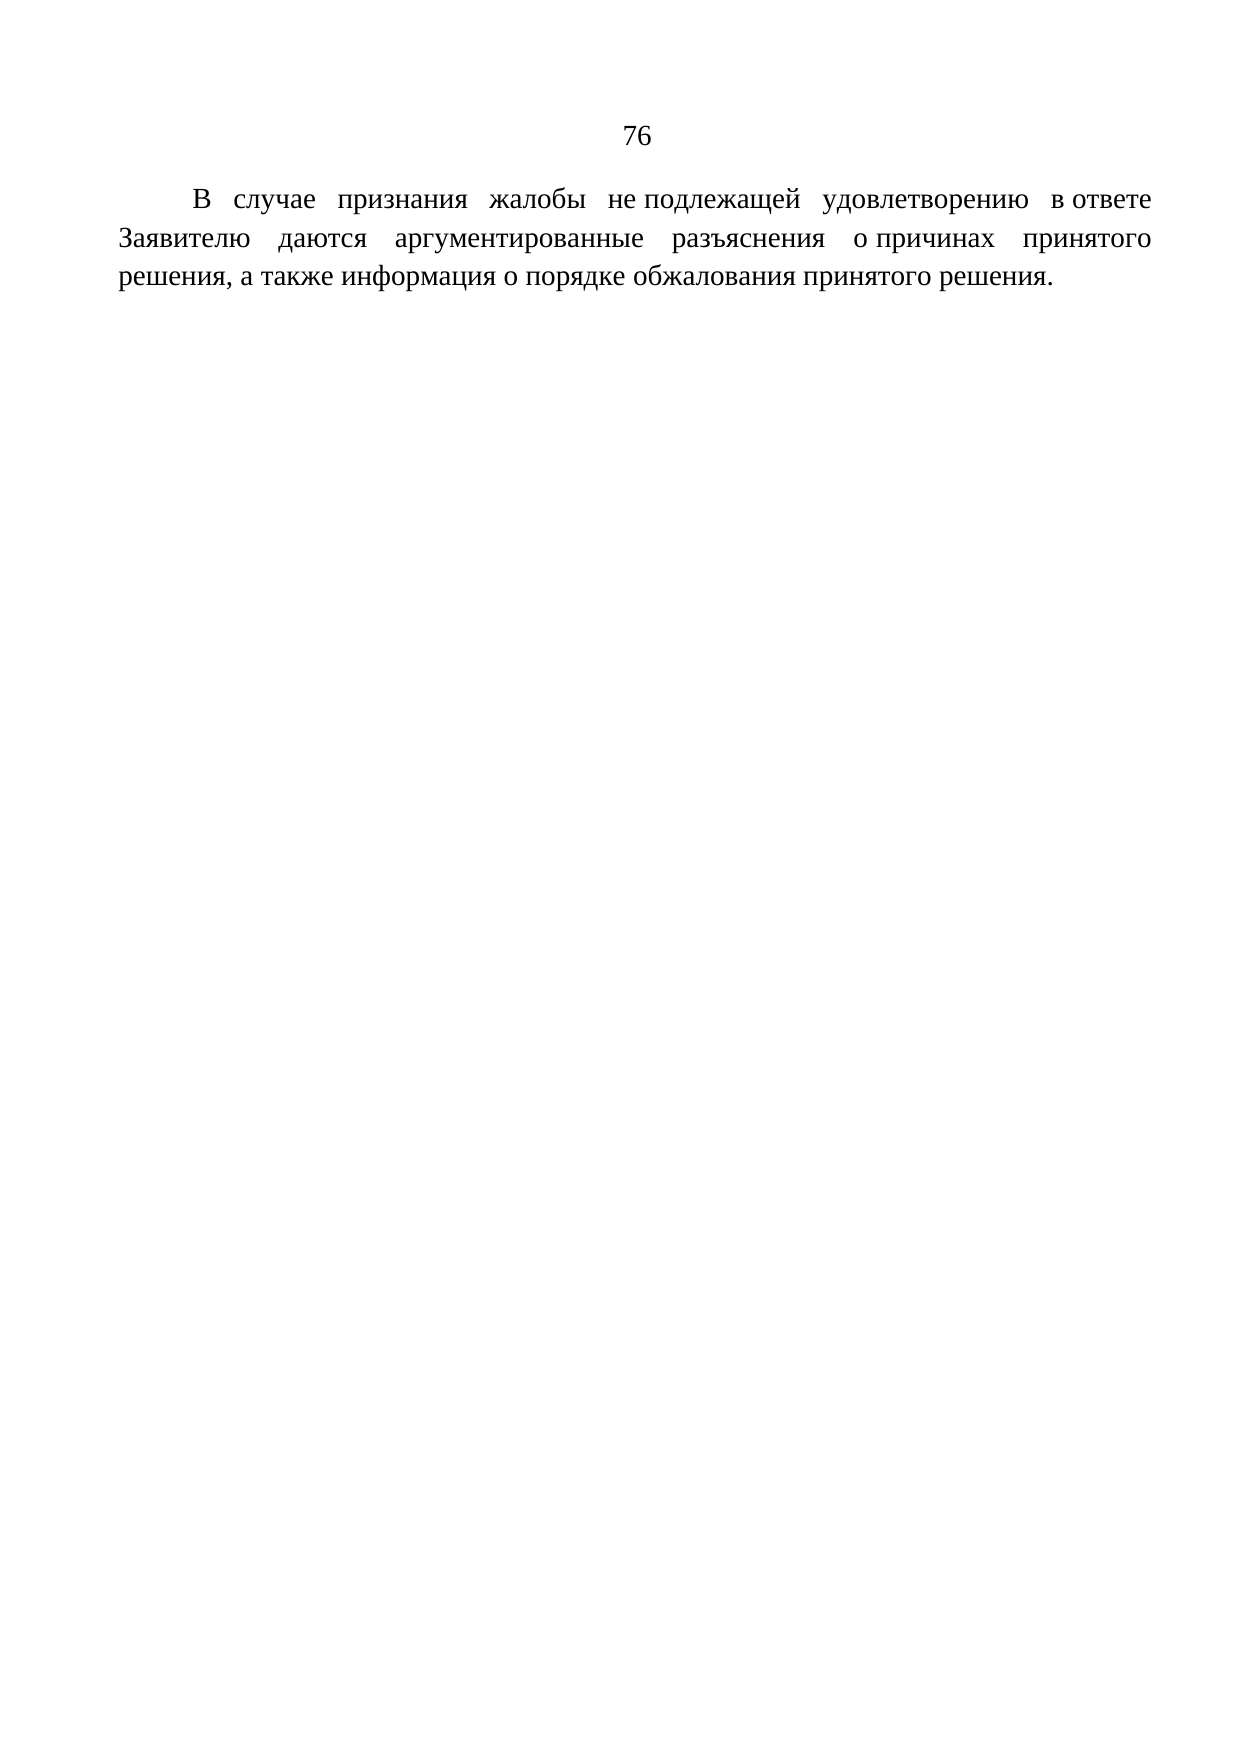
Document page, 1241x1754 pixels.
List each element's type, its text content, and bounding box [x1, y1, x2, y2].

text В случае признания жалобы не подлежащей удовлетворению в ответе Заявителю даются аргументированные разъяснения о причинах принятого решения, а также информация о порядке обжалования принятого решения. [118, 181, 1152, 292]
